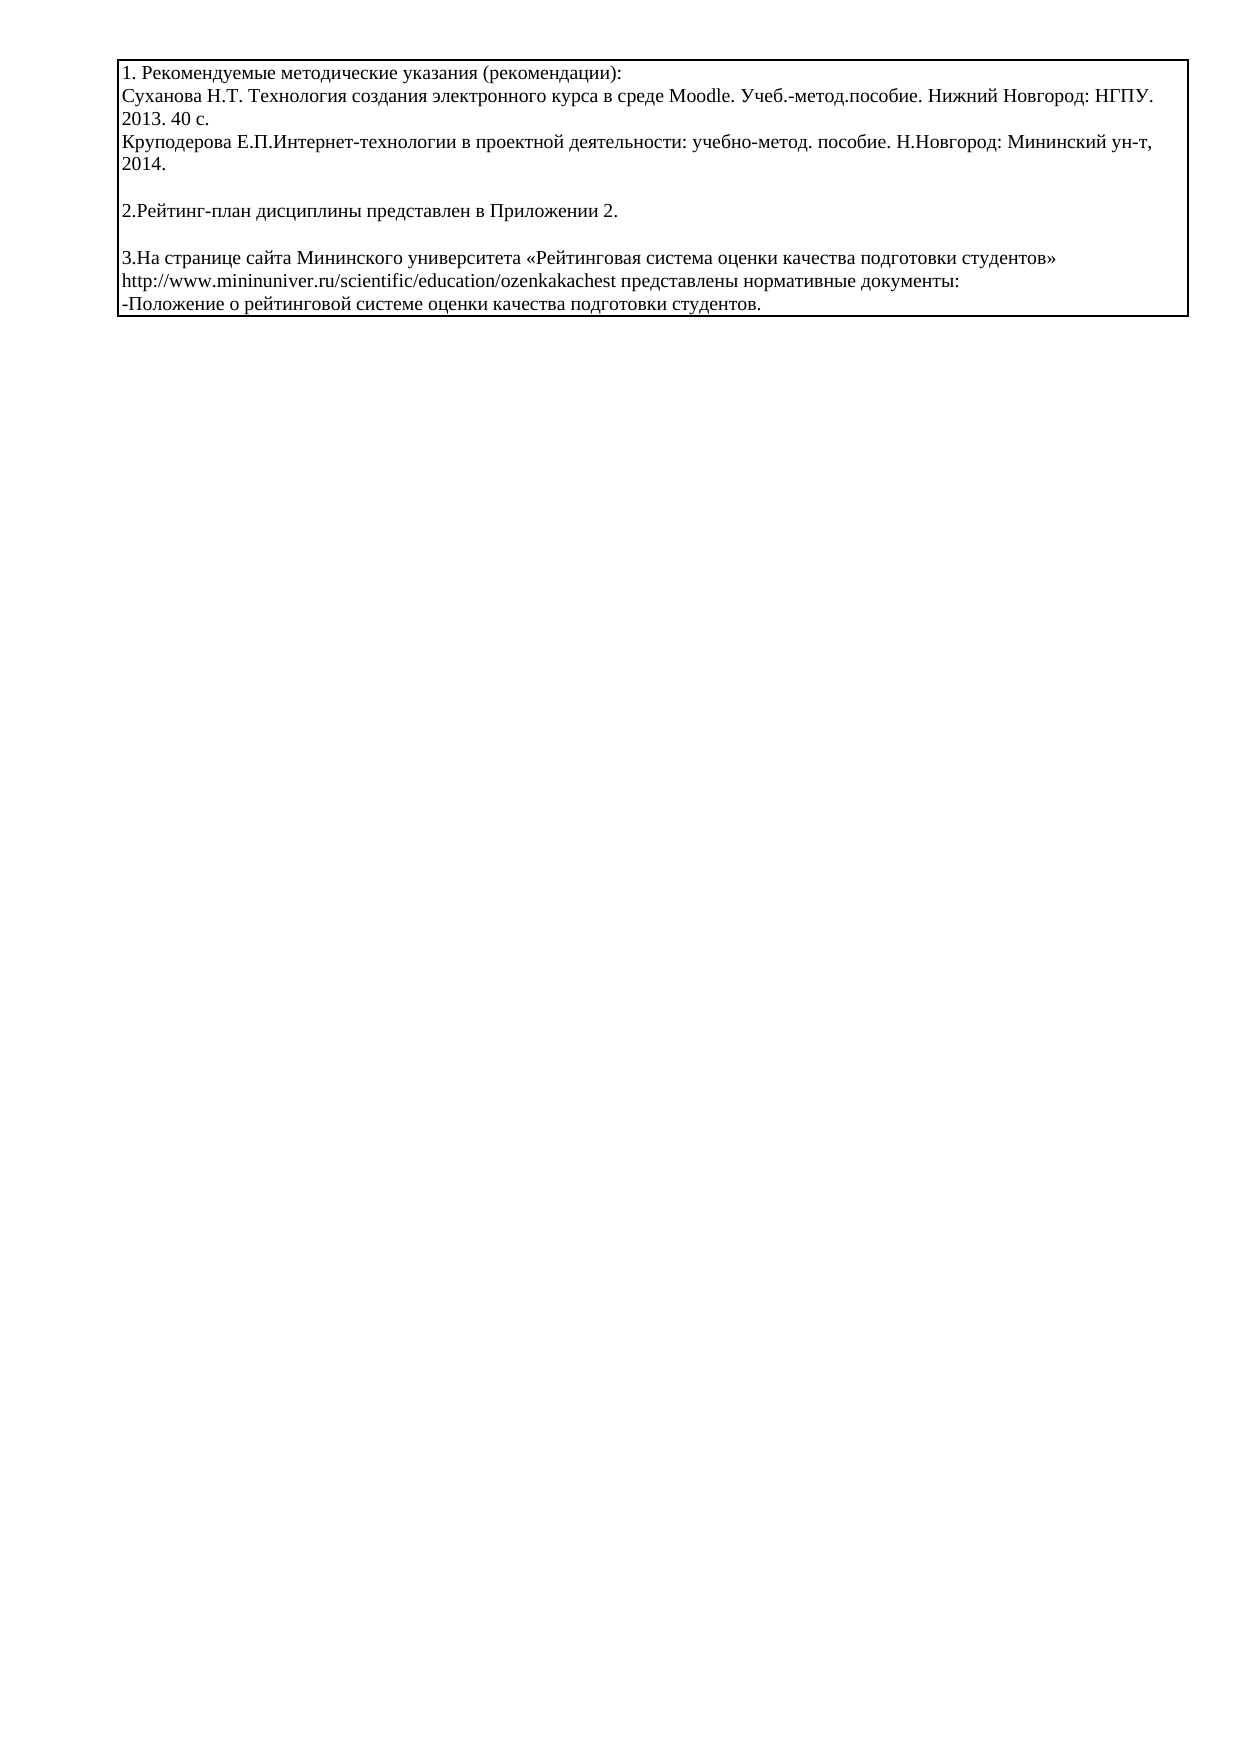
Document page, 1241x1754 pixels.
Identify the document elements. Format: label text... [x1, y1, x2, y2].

table_cell 1. Рекомендуемые методические указания (рекомендации): Суханова Н.Т. Технология создания электронного курса в среде Moodle. Учеб.-метод.пособие. Нижний Новгород: НГПУ. 2013. 40 с. Круподерова Е.П.Интернет-технологии в проектной деятельности: учебно-метод. пособие. Н.Новгород: Мининский ун-т, 2014. 2.Рейтинг-план дисциплины представлен в Приложении 2. 3.На странице сайта Мининского университета «Рейтинговая система оценки качества подготовки студентов» http://www.mininuniver.ru/scientific/education/ozenkakachest представлены нормативные документы: -Положение о рейтинговой системе оценки качества подготовки студентов. [119, 61, 1187, 315]
